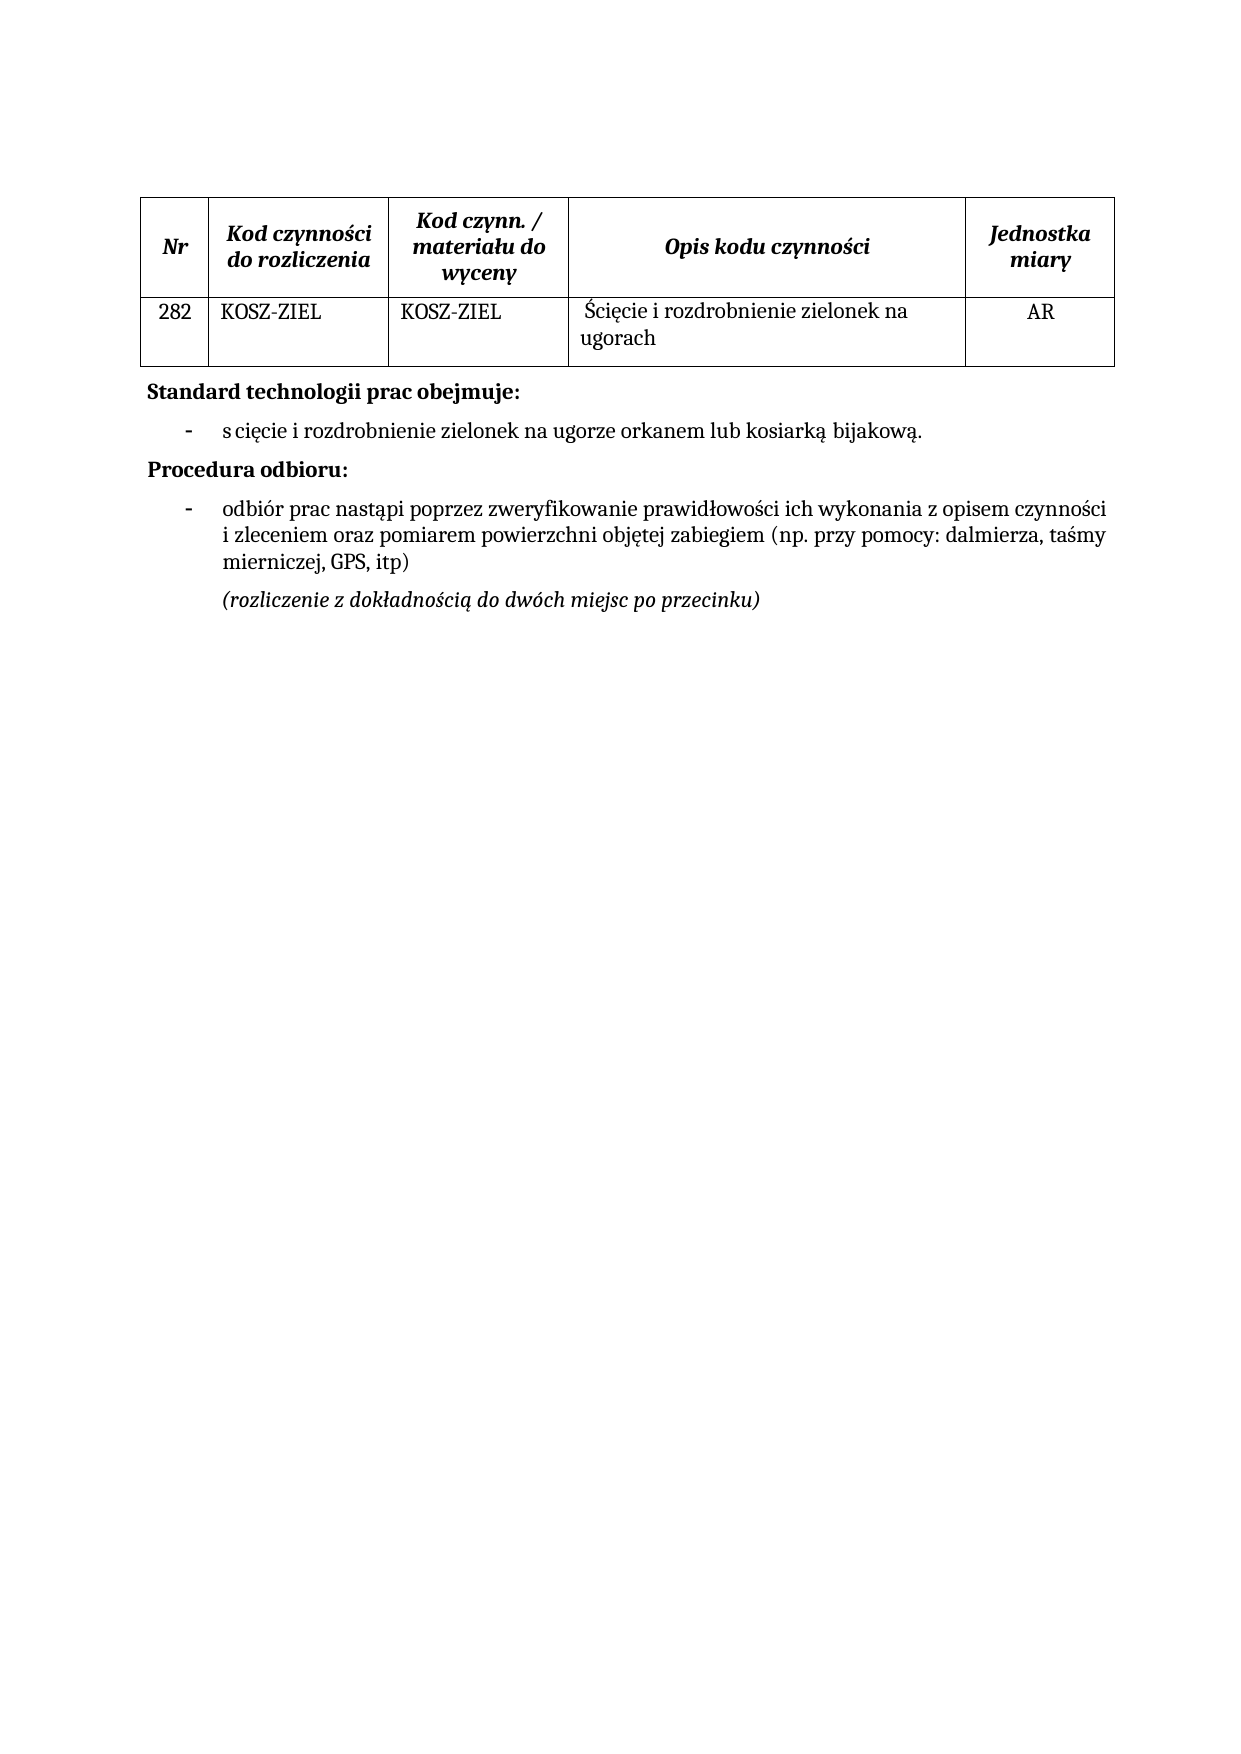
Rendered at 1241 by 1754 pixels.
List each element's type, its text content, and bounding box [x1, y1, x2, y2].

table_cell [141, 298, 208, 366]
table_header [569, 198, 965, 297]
text (rozliczenie z dokładnością do dwóch miejsc po przecinku) [221, 587, 1192, 614]
subtitle Standard technologii prac obejmuje: [147, 379, 1192, 405]
list s cięcie i rozdrobnienie zielonek na ugorze orkanem lub kosiarką bijakową. [185, 418, 1192, 444]
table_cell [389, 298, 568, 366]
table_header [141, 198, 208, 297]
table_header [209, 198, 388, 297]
subtitle Procedura odbioru: [147, 457, 1192, 483]
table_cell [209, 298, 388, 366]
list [185, 496, 1107, 575]
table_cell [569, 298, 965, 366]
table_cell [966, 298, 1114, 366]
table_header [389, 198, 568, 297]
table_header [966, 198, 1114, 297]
